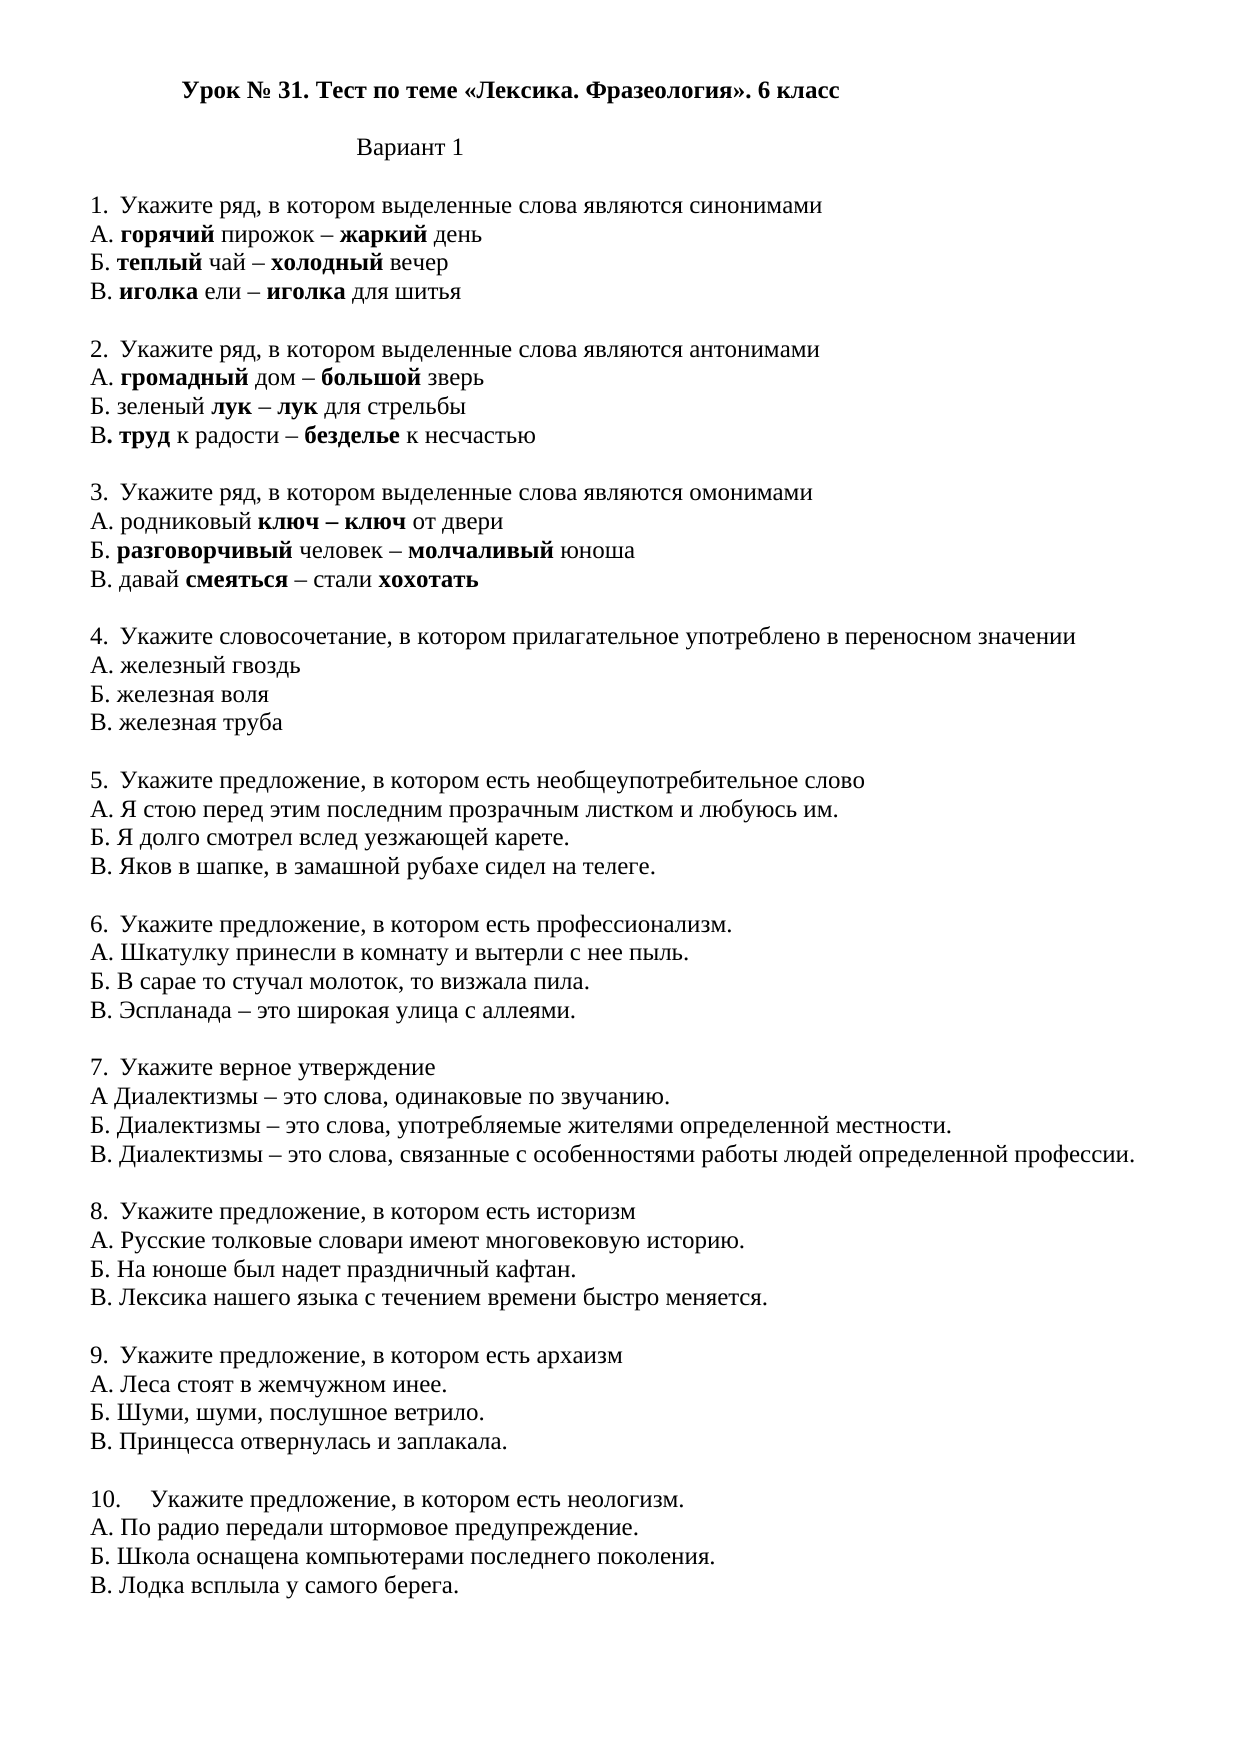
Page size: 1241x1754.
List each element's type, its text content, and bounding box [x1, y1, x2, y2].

text В. Диалектизмы – это слова, связанные с особенностями работы людей определенной профессии. [90, 1139, 1165, 1167]
list Укажите предложение, в котором есть историзм [90, 1196, 1165, 1225]
text Б. железная воля [90, 679, 1165, 707]
text В. Лодка всплыла у самого берега. [90, 1570, 1165, 1599]
text В. Принцесса отвернулась и заплакала. [90, 1426, 1165, 1455]
list Укажите ряд, в котором выделенные слова являются омонимами [90, 477, 1165, 506]
text Б. зеленый лук – лук для стрельбы [90, 391, 1165, 420]
list Укажите верное утверждение [90, 1052, 1165, 1081]
text А. железный гвоздь [90, 650, 1165, 679]
text В. Лексика нашего языка с течением времени быстро меняется. [90, 1282, 1165, 1311]
list Укажите предложение, в котором есть необщеупотребительное слово [90, 765, 1165, 794]
text В. труд к радости – безделье к несчастью [90, 420, 1165, 449]
text Б. Я долго смотрел вслед уезжающей карете. [90, 822, 1165, 851]
text А. родниковый ключ – ключ от двери [90, 506, 1165, 535]
text В. иголка ели – иголка для шитья [90, 276, 1165, 305]
text А. По радио передали штормовое предупреждение. [90, 1512, 1165, 1541]
text А. Леса стоят в жемчужном инее. [90, 1369, 1165, 1397]
text Б. разговорчивый человек – молчаливый юноша [90, 535, 1165, 564]
text В. Яков в шапке, в замашной рубахе сидел на телеге. [90, 851, 1165, 880]
list Укажите предложение, в котором есть неологизм. [90, 1484, 1165, 1512]
text Б. Школа оснащена компьютерами последнего поколения. [90, 1541, 1165, 1570]
text Б. теплый чай – холодный вечер [90, 247, 1165, 276]
text Б. Диалектизмы – это слова, употребляемые жителями определенной местности. [90, 1110, 1165, 1139]
list Укажите предложение, в котором есть профессионализм. [90, 909, 1165, 937]
text В. железная труба [90, 707, 1165, 736]
text Б. На юноше был надет праздничный кафтан. [90, 1254, 1165, 1282]
list Укажите ряд, в котором выделенные слова являются синонимами [90, 190, 1165, 219]
text А. Я стою перед этим последним прозрачным листком и любуюсь им. [90, 794, 1165, 822]
text В. Эспланада – это широкая улица с аллеями. [90, 995, 1165, 1024]
text А. Русские толковые словари имеют многовековую историю. [90, 1225, 1165, 1254]
list Укажите словосочетание, в котором прилагательное употреблено в переносном значении [90, 621, 1165, 650]
list Укажите предложение, в котором есть архаизм [90, 1340, 1165, 1369]
text Б. В сарае то стучал молоток, то визжала пила. [90, 966, 1165, 995]
text Б. Шуми, шуми, послушное ветрило. [90, 1397, 1165, 1426]
text А. горячий пирожок – жаркий день [90, 219, 1165, 247]
text В. давай смеяться – стали хохотать [90, 564, 1165, 592]
text Вариант 1 [75, 132, 1165, 161]
text А. Шкатулку принесли в комнату и вытерли с нее пыль. [90, 937, 1165, 966]
text Урок № 31. Тест по теме «Лексика. Фразеология». 6 класс [75, 75, 1165, 104]
text А Диалектизмы – это слова, одинаковые по звучанию. [90, 1081, 1165, 1110]
text А. громадный дом – большой зверь [90, 362, 1165, 391]
list Укажите ряд, в котором выделенные слова являются антонимами [90, 334, 1165, 362]
